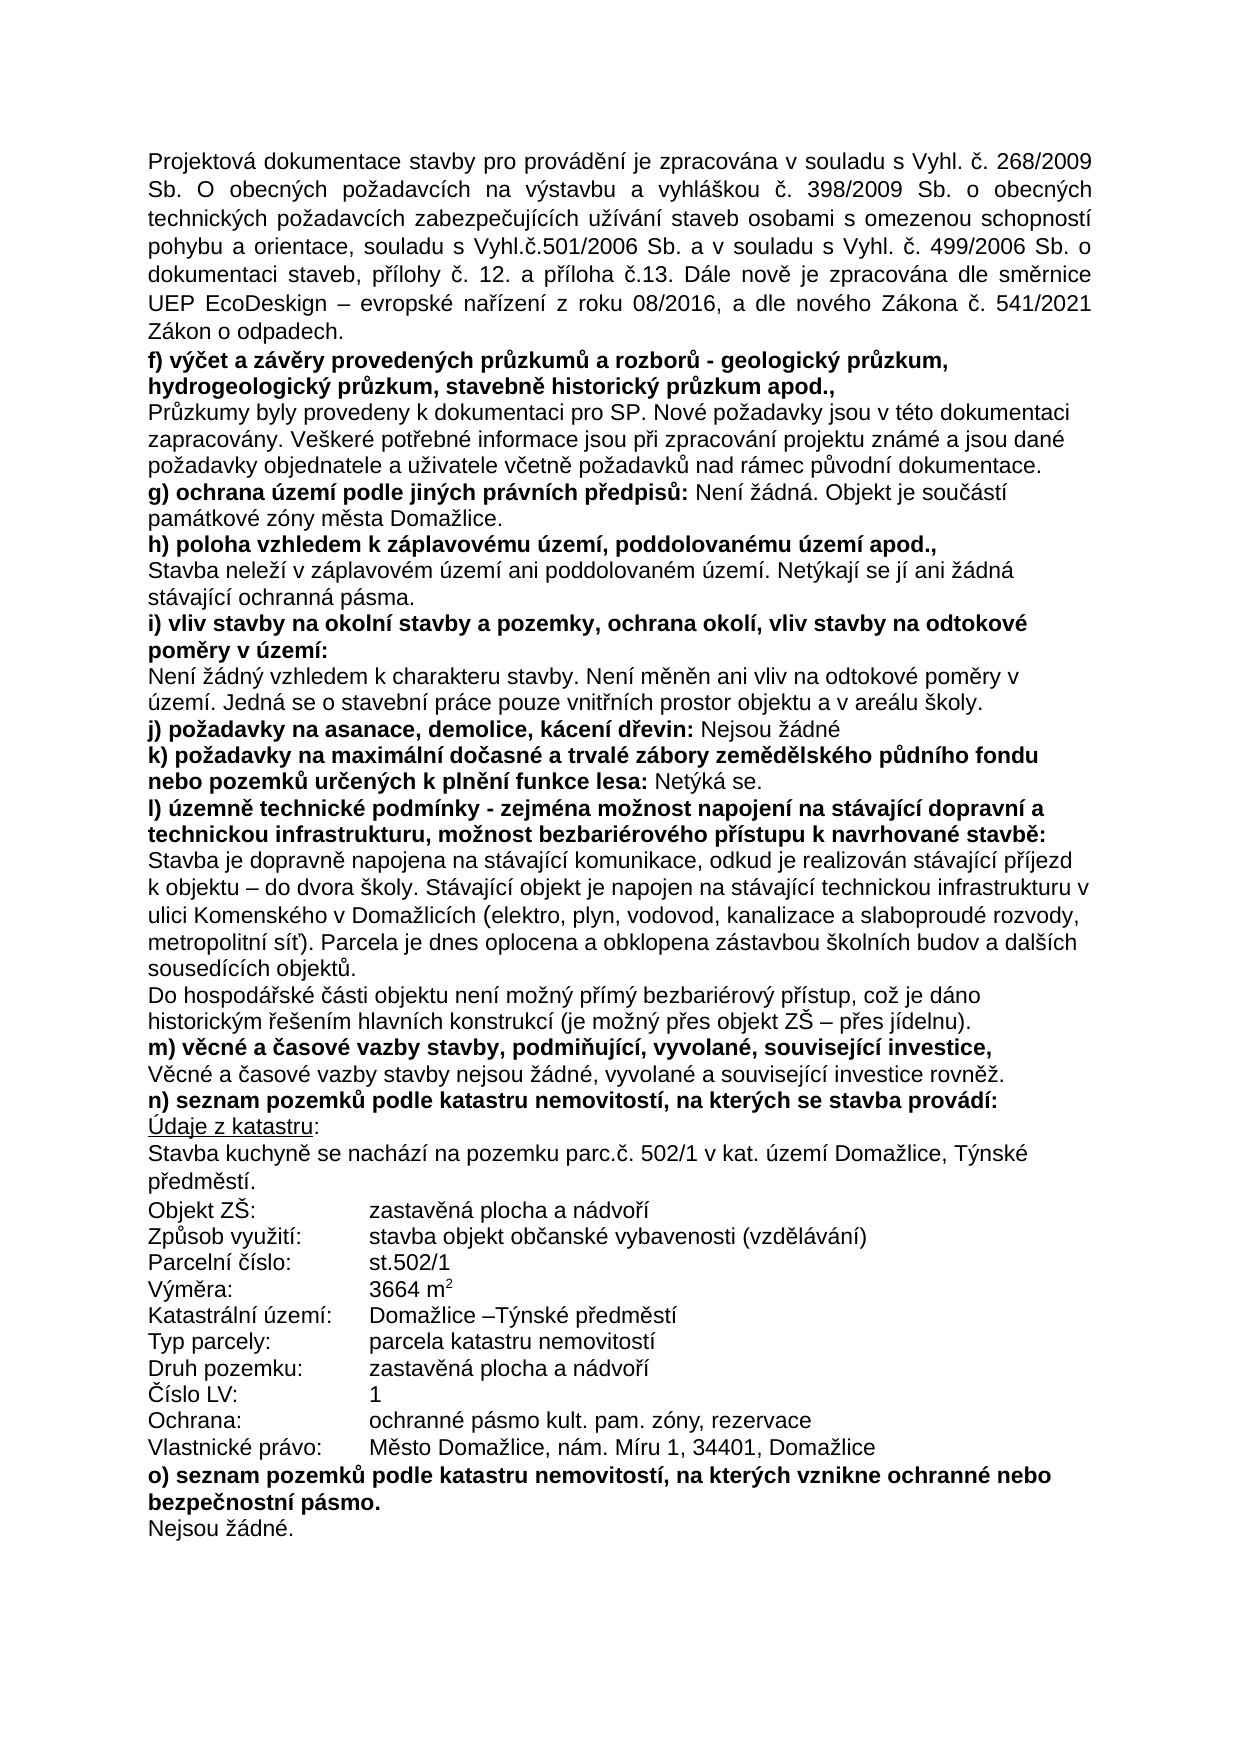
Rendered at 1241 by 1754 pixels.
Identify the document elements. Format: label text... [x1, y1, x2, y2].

text Katastrální území: Domažlice –Týnské předměstí [148, 1302, 1093, 1328]
text m) věcné a časové vazby stavby, podmiňující, vyvolané, související investice, [148, 1034, 1093, 1061]
text Nejsou žádné. [148, 1515, 1093, 1541]
text Ochrana: ochranné pásmo kult. pam. zóny, rezervace [148, 1407, 1093, 1434]
text k) požadavky na maximální dočasné a trvalé zábory zemědělského půdního fondu nebo pozemků určených k plnění funkce lesa: Netýká se. [148, 742, 1093, 795]
text Stavba kuchyně se nachází na pozemku parc.č. 502/1 v kat. území Domažlice, Týnské předměstí. [148, 1140, 1093, 1194]
text n) seznam pozemků podle katastru nemovitostí, na kterých se stavba provádí: [148, 1087, 1093, 1113]
text Údaje z katastru: [148, 1113, 1093, 1140]
text Není žádný vzhledem k charakteru stavby. Není měněn ani vliv na odtokové poměry v území. Jedná se o stavební práce pouze vnitřních prostor objektu a v areálu školy. [148, 663, 1093, 716]
text Stavba je dopravně napojena na stávající komunikace, odkud je realizován stávající příjezd [148, 847, 1093, 874]
text Objekt ZŠ: zastavěná plocha a nádvoří [148, 1197, 1093, 1223]
text Věcné a časové vazby stavby nejsou žádné, vyvolané a související investice rovněž. [148, 1061, 1093, 1087]
text j) požadavky na asanace, demolice, kácení dřevin: Nejsou žádné [148, 716, 1093, 742]
text Do hospodářské části objektu není možný přímý bezbariérový přístup, což je dáno historickým řešením hlavních konstrukcí (je možný přes objekt ZŠ – přes jídelnu). [148, 982, 1093, 1034]
text i) vliv stavby na okolní stavby a pozemky, ochrana okolí, vliv stavby na odtokové poměry v území: [148, 610, 1093, 663]
text Druh pozemku: zastavěná plocha a nádvoří [148, 1355, 1093, 1381]
text Vlastnické právo: Město Domažlice, nám. Míru 1, 34401, Domažlice [148, 1434, 1093, 1460]
text h) poloha vzhledem k záplavovému území, poddolovanému území apod., [148, 531, 1093, 557]
text Způsob využití: stavba objekt občanské vybavenosti (vzdělávání) [148, 1223, 1093, 1249]
text Projektová dokumentace stavby pro provádění je zpracována v souladu s Vyhl. č. 268/2009 Sb. O obecných požadavcích na výstavbu a vyhláškou č. 398/2009 Sb. o obecných technických požadavcích zabezpečujících užívání staveb osobami s omezenou schopností pohybu a orientace, souladu s Vyhl.č.501/2006 Sb. a v souladu s Vyhl. č. 499/2006 Sb. o dokumentaci staveb, přílohy č. 12. a příloha č.13. Dále nově je zpracována dle směrnice UEP EcoDeskign – evropské nařízení z roku 08/2016, a dle nového Zákona č. 541/2021 Zákon o odpadech. [148, 148, 1093, 344]
text Parcelní číslo: st.502/1 [148, 1249, 1093, 1276]
text g) ochrana území podle jiných právních předpisů: Není žádná. Objekt je součástí památkové zóny města Domažlice. [148, 478, 1093, 531]
text Typ parcely: parcela katastru nemovitostí [148, 1328, 1093, 1355]
text l) územně technické podmínky - zejména možnost napojení na stávající dopravní a technickou infrastrukturu, možnost bezbariérového přístupu k navrhované stavbě: [148, 795, 1093, 847]
text f) výčet a závěry provedených průzkumů a rozborů - geologický průzkum, hydrogeologický průzkum, stavebně historický průzkum apod., [148, 347, 1093, 399]
text o) seznam pozemků podle katastru nemovitostí, na kterých vznikne ochranné nebo bezpečnostní pásmo. [148, 1462, 1093, 1515]
text Průzkumy byly provedeny k dokumentaci pro SP. Nové požadavky jsou v této dokumentaci zapracovány. Veškeré potřebné informace jsou při zpracování projektu známé a jsou dané požadavky objednatele a uživatele včetně požadavků nad rámec původní dokumentace. [148, 399, 1093, 478]
text Výměra: 3664 m2 [148, 1276, 1093, 1302]
text k objektu – do dvora školy. Stávající objekt je napojen na stávající technickou infrastrukturu v ulici Komenského v Domažlicích (elektro, plyn, vodovod, kanalizace a slaboproudé rozvody, metropolitní síť). Parcela je dnes oplocena a obklopena zástavbou školních budov a dalších sousedících objektů. [148, 874, 1093, 982]
text Stavba neleží v záplavovém území ani poddolovaném území. Netýkají se jí ani žádná stávající ochranná pásma. [148, 557, 1093, 610]
text Číslo LV: 1 [148, 1381, 1093, 1407]
